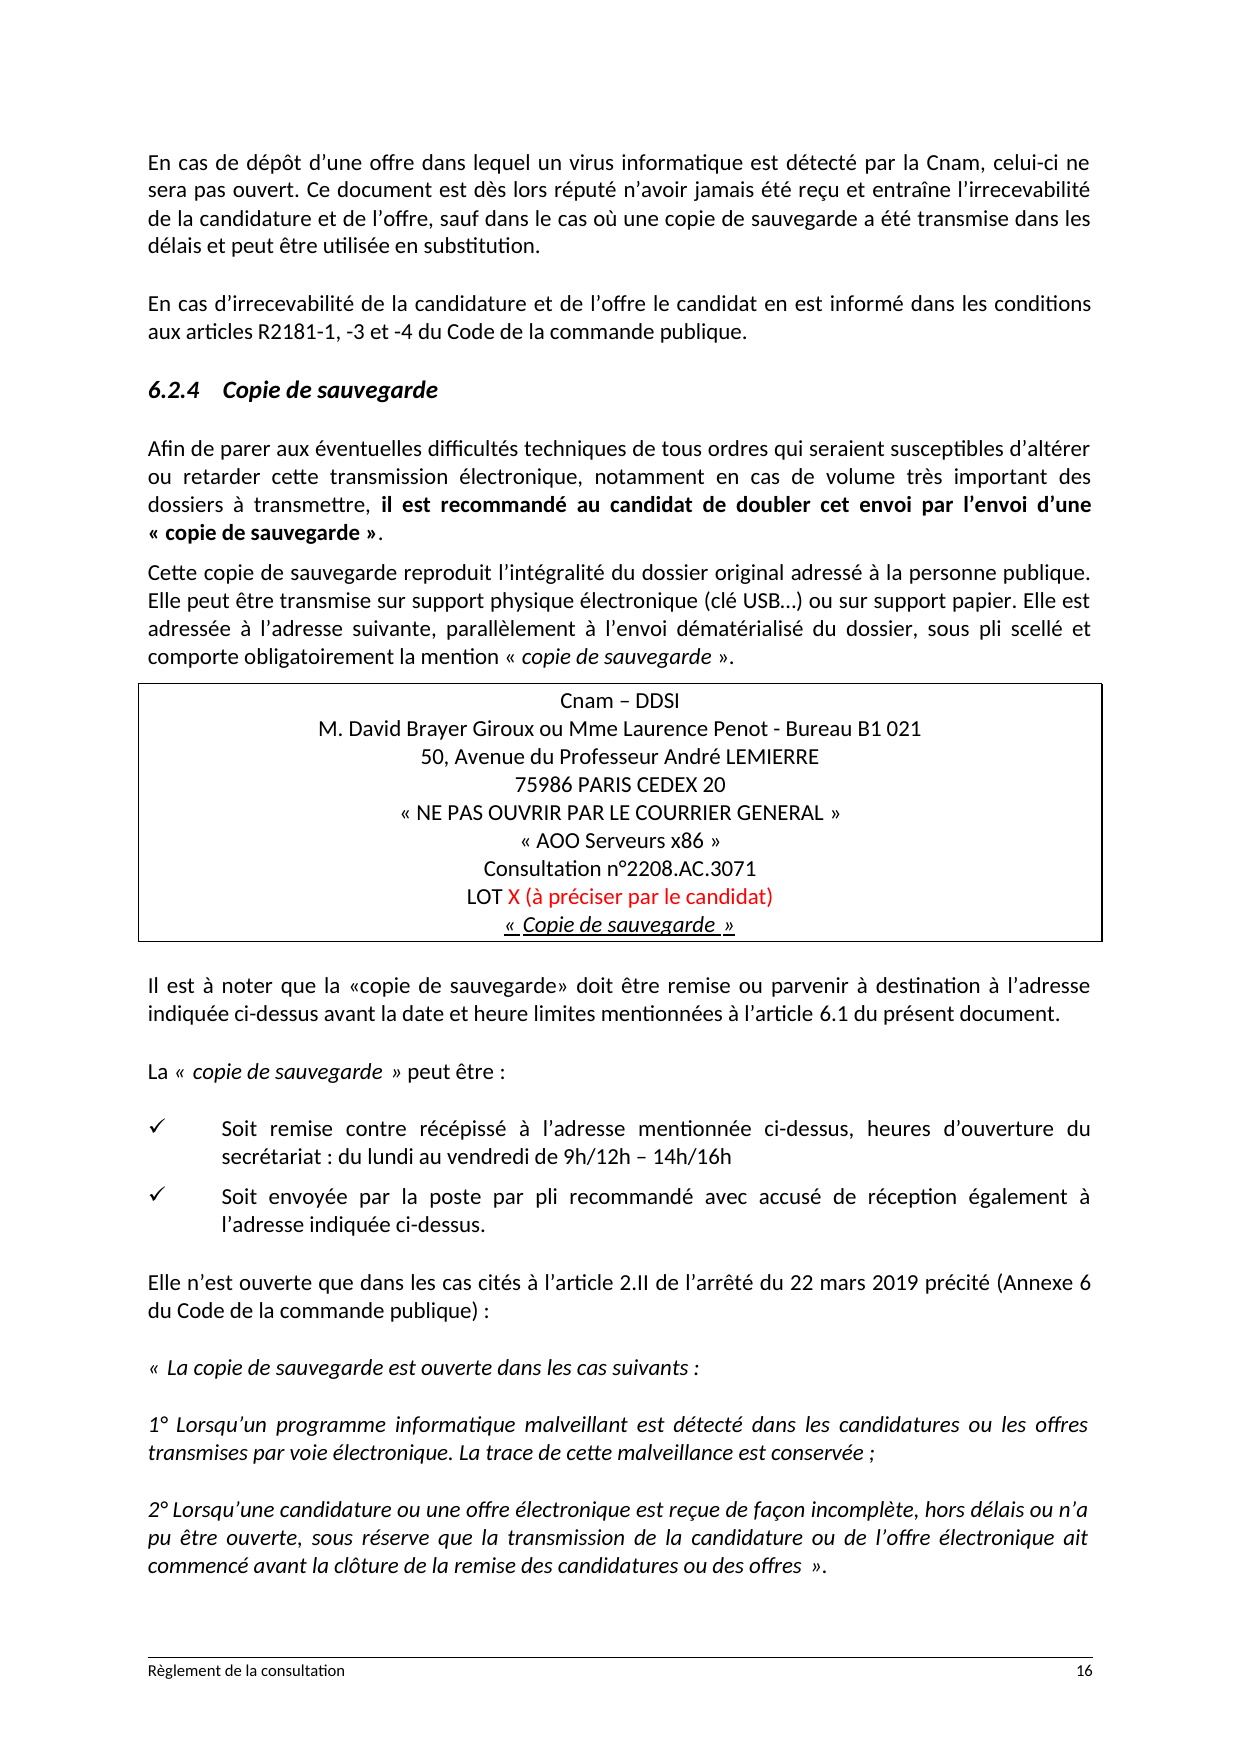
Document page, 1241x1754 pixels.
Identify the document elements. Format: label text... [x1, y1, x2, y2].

text Cnam – DDSI [139, 684, 1101, 714]
text Elle n’est ouverte que dans les cas cités à l’article 2.II de l’arrêté du 22 mars 2019 précité (Annexe 6 du Code de la commande publique) : [148, 1268, 1093, 1324]
text M. David Brayer Giroux ou Mme Laurence Penot - Bureau B1 021 [148, 714, 1093, 742]
text La « copie de sauvegarde » peut être : [148, 1057, 1093, 1085]
text « La copie de sauvegarde est ouverte dans les cas suivants : [148, 1353, 1093, 1381]
text 2° Lorsqu’une candidature ou une offre électronique est reçue de façon incomplète, hors délais ou n’a pu être ouverte, sous réserve que la transmission de la candidature ou de l’offre électronique ait commencé avant la clôture de la remise des candidatures ou des offres ». [148, 1495, 1093, 1579]
text Il est à noter que la «copie de sauvegarde» doit être remise ou parvenir à destination à l’adresse indiquée ci-dessus avant la date et heure limites mentionnées à l’article 6.1 du présent document. [148, 972, 1093, 1028]
text Soit envoyée par la poste par pli recommandé avec accusé de réception également à l’adresse indiquée ci-dessus. [148, 1182, 1093, 1238]
text 50, Avenue du Professeur André LEMIERRE [148, 742, 1093, 770]
text 1° Lorsqu’un programme informatique malveillant est détecté dans les candidatures ou les offres transmises par voie électronique. La trace de cette malveillance est conservée ; [148, 1410, 1093, 1466]
text En cas d’irrecevabilité de la candidature et de l’offre le candidat en est informé dans les conditions aux articles R2181-1, -3 et -4 du Code de la commande publique. [148, 289, 1093, 345]
text 75986 PARIS CEDEX 20 [148, 770, 1093, 798]
list Copie de sauvegarde [148, 374, 1093, 404]
text « Copie de sauvegarde » [139, 907, 1101, 941]
text Afin de parer aux éventuelles difficultés techniques de tous ordres qui seraient susceptibles d’altérer ou retarder cette transmission électronique, notamment en cas de volume très important des dossiers à transmettre, il est recommandé au candidat de doubler cet envoi par l’envoi d’une « copie de sauvegarde ». [148, 434, 1093, 546]
text Soit remise contre récépissé à l’adresse mentionnée ci-dessus, heures d’ouverture du secrétariat : du lundi au vendredi de 9h/12h – 14h/16h [148, 1114, 1093, 1170]
text En cas de dépôt d’une offre dans lequel un virus informatique est détecté par la Cnam, celui-ci ne sera pas ouvert. Ce document est dès lors réputé n’avoir jamais été reçu et entraîne l’irrecevabilité de la candidature et de l’offre, sauf dans le cas où une copie de sauvegarde a été transmise dans les délais et peut être utilisée en substitution. [148, 148, 1093, 260]
text « AOO Serveurs x86 » [148, 826, 1093, 854]
text « NE PAS OUVRIR PAR LE COURRIER GENERAL » [148, 798, 1093, 826]
text Consultation n°2208.AC.3071 [148, 854, 1093, 882]
text LOT X (à préciser par le candidat) [148, 882, 1093, 907]
text Cette copie de sauvegarde reproduit l’intégralité du dossier original adressé à la personne publique. Elle peut être transmise sur support physique électronique (clé USB…) ou sur support papier. Elle est adressée à l’adresse suivante, parallèlement à l’envoi dématérialisé du dossier, sous pli scellé et comporte obligatoirement la mention « copie de sauvegarde ». [148, 558, 1093, 670]
